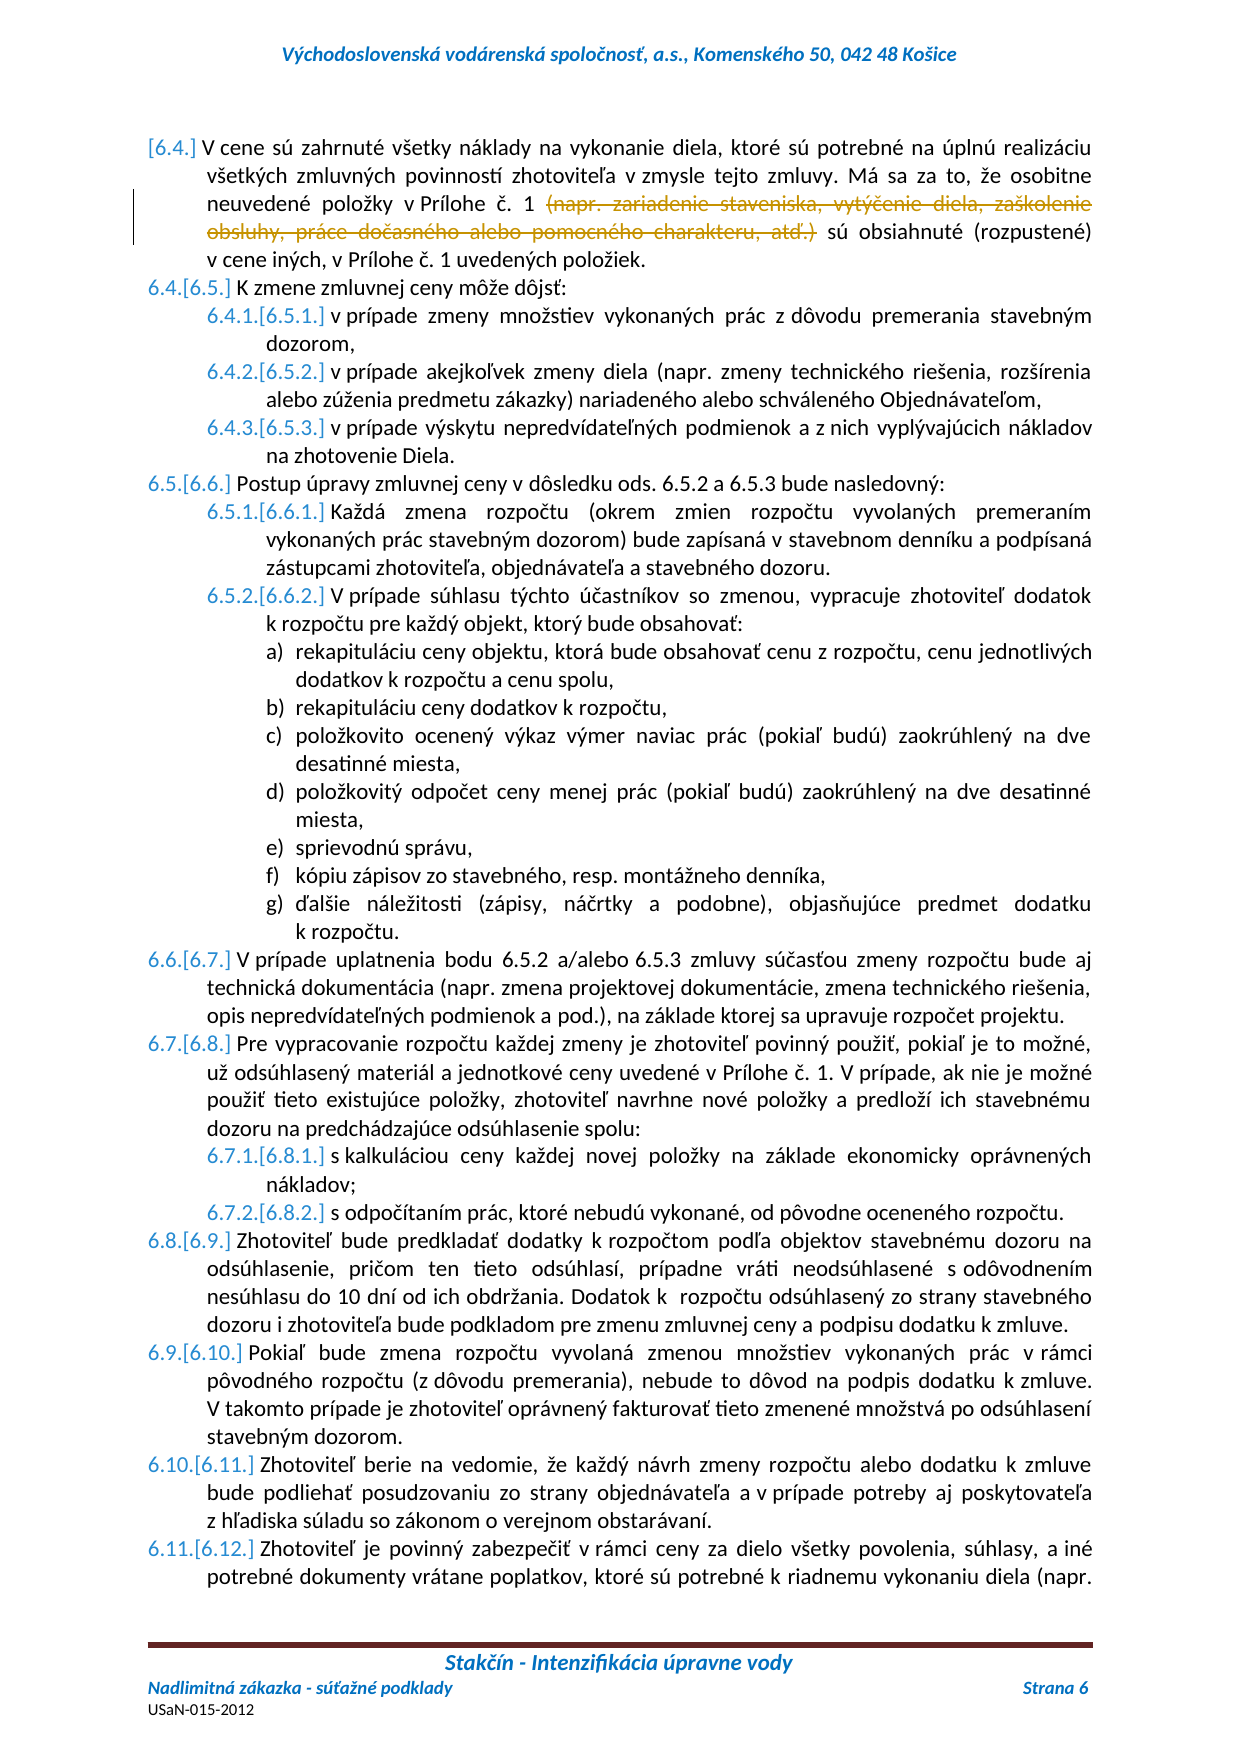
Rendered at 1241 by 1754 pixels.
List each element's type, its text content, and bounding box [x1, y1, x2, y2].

list položkovito ocenený výkaz výmer naviac prác (pokiaľ budú) zaokrúhlený na dve desatinné miesta, [266, 721, 1093, 777]
list Pre vypracovanie rozpočtu každej zmeny je zhotoviteľ povinný použiť, pokiaľ je to možné, už odsúhlasený materiál a jednotkové ceny uvedené v Prílohe č. 1. V prípade, ak nie je možné použiť tieto existujúce položky, zhotoviteľ navrhne nové položky a predloží ich stavebnému dozoru na predchádzajúce odsúhlasenie spolu: [148, 1029, 1093, 1142]
list v prípade zmeny množstiev vykonaných prác z dôvodu premerania stavebným dozorom, [207, 301, 1093, 357]
list v prípade akejkoľvek zmeny diela (napr. zmeny technického riešenia, rozšírenia alebo zúženia predmetu zákazky) nariadeného alebo schváleného Objednávateľom, [207, 357, 1093, 413]
list s kalkuláciou ceny každej novej položky na základe ekonomicky oprávnených nákladov; [207, 1142, 1093, 1198]
list položkovitý odpočet ceny menej prác (pokiaľ budú) zaokrúhlený na dve desatinné miesta, [266, 777, 1093, 833]
list rekapituláciu ceny objektu, ktorá bude obsahovať cenu z rozpočtu, cenu jednotlivých dodatkov k rozpočtu a cenu spolu, [266, 637, 1093, 693]
list K zmene zmluvnej ceny môže dôjsť: [148, 273, 1093, 301]
list rekapituláciu ceny dodatkov k rozpočtu, [266, 693, 1093, 721]
list V prípade súhlasu týchto účastníkov so zmenou, vypracuje zhotoviteľ dodatok k rozpočtu pre každý objekt, ktorý bude obsahovať: [207, 581, 1093, 637]
list kópiu zápisov zo stavebného, resp. montážneho denníka, [266, 861, 1093, 889]
list V prípade uplatnenia bodu 6.5.2 a/alebo 6.5.3 zmluvy súčasťou zmeny rozpočtu bude aj technická dokumentácia (napr. zmena projektovej dokumentácie, zmena technického riešenia, opis nepredvídateľných podmienok a pod.), na základe ktorej sa upravuje rozpočet projektu. [148, 946, 1093, 1029]
list sprievodnú správu, [266, 833, 1093, 861]
list Postup úpravy zmluvnej ceny v dôsledku ods. 6.5.2 a 6.5.3 bude nasledovný: [148, 469, 1093, 497]
list V cene sú zahrnuté všetky náklady na vykonanie diela, ktoré sú potrebné na úplnú realizáciu všetkých zmluvných povinností zhotoviteľa v zmysle tejto zmluvy. Má sa za to, že osobitne neuvedené položky v Prílohe č. 1 sú obsiahnuté (rozpustené) v cene iných, v Prílohe č. 1 uvedených položiek. [148, 133, 1093, 273]
list Zhotoviteľ berie na vedomie, že každý návrh zmeny rozpočtu alebo dodatku k zmluve bude podliehať posudzovaniu zo strany objednávateľa a v prípade potreby aj poskytovateľa z hľadiska súladu so zákonom o verejnom obstarávaní. [148, 1450, 1093, 1534]
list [148, 1534, 1093, 1590]
list Pokiaľ bude zmena rozpočtu vyvolaná zmenou množstiev vykonaných prác v rámci pôvodného rozpočtu (z dôvodu premerania), nebude to dôvod na podpis dodatku k zmluve. V takomto prípade je zhotoviteľ oprávnený fakturovať tieto zmenené množstvá po odsúhlasení stavebným dozorom. [148, 1338, 1093, 1450]
list s odpočítaním prác, ktoré nebudú vykonané, od pôvodne oceneného rozpočtu. [207, 1198, 1093, 1226]
list ďalšie náležitosti (zápisy, náčrtky a podobne), objasňujúce predmet dodatku k rozpočtu. [266, 889, 1093, 946]
list Zhotoviteľ bude predkladať dodatky k rozpočtom podľa objektov stavebnému dozoru na odsúhlasenie, pričom ten tieto odsúhlasí, prípadne vráti neodsúhlasené s odôvodnením nesúhlasu do 10 dní od ich obdržania. Dodatok k rozpočtu odsúhlasený zo strany stavebného dozoru i zhotoviteľa bude podkladom pre zmenu zmluvnej ceny a podpisu dodatku k zmluve. [148, 1226, 1093, 1338]
list v prípade výskytu nepredvídateľných podmienok a z nich vyplývajúcich nákladov na zhotovenie Diela. [207, 413, 1093, 469]
list Každá zmena rozpočtu (okrem zmien rozpočtu vyvolaných premeraním vykonaných prác stavebným dozorom) bude zapísaná v stavebnom denníku a podpísaná zástupcami zhotoviteľa, objednávateľa a stavebného dozoru. [207, 497, 1093, 581]
